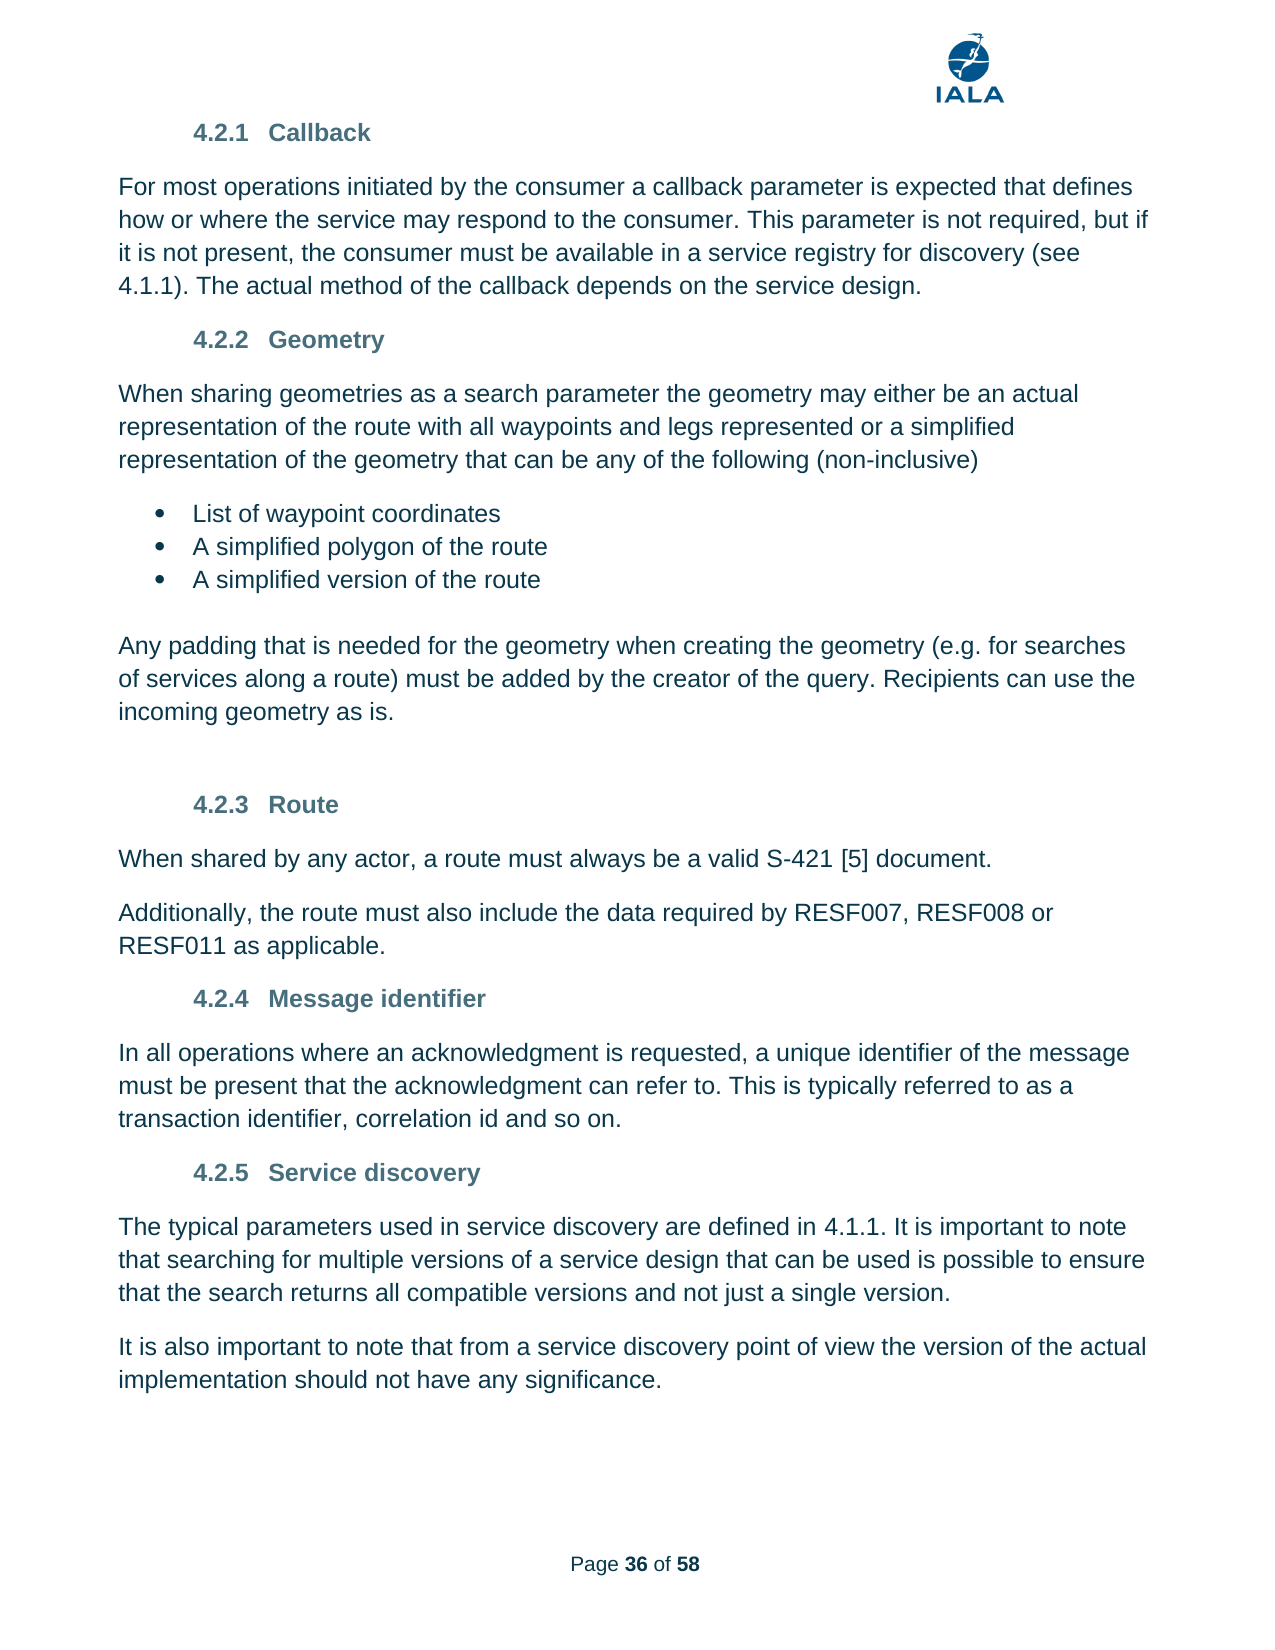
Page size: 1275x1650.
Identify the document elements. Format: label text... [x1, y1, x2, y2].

text When shared by any actor, a route must always be a valid S-421 [5] document. [118, 844, 1152, 872]
text The typical parameters used in service discovery are defined in 4.1.1. It is important to note that searching for multiple versions of a service design that can be used is possible to ensure that the search returns all compatible versions and not just a single version. [118, 1212, 1152, 1307]
list A simplified polygon of the route [155, 532, 1152, 561]
text For most operations initiated by the consumer a callback parameter is expected that defines how or where the service may respond to the consumer. This parameter is not required, but if it is not present, the consumer must be available in a service registry for discovery (see 4.1.1). The actual method of the callback depends on the service design. [118, 172, 1152, 300]
subtitle Route [193, 790, 1152, 819]
subtitle Callback [193, 118, 1152, 147]
text Any padding that is needed for the geometry when creating the geometry (e.g. for searches of services along a route) must be added by the creator of the query. Recipients can use the incoming geometry as is. [118, 631, 1152, 726]
text When sharing geometries as a search parameter the geometry may either be an actual representation of the route with all waypoints and legs represented or a simplified representation of the geometry that can be any of the following (non-inclusive) [118, 379, 1152, 474]
list A simplified version of the route [155, 565, 1152, 594]
text Additionally, the route must also include the data required by RESF007, RESF008 or RESF011 as applicable. [118, 898, 1152, 959]
text In all operations where an acknowledgment is requested, a unique identifier of the message must be present that the acknowledgment can refer to. This is typically referred to as a transaction identifier, correlation id and so on. [118, 1038, 1152, 1133]
picture [921, 25, 1016, 118]
text It is also important to note that from a service discovery point of view the version of the actual implementation should not have any significance. [118, 1332, 1152, 1394]
subtitle Service discovery [193, 1158, 1152, 1187]
subtitle Geometry [193, 325, 1152, 354]
list List of waypoint coordinates [155, 499, 1152, 528]
subtitle Message identifier [193, 984, 1152, 1013]
